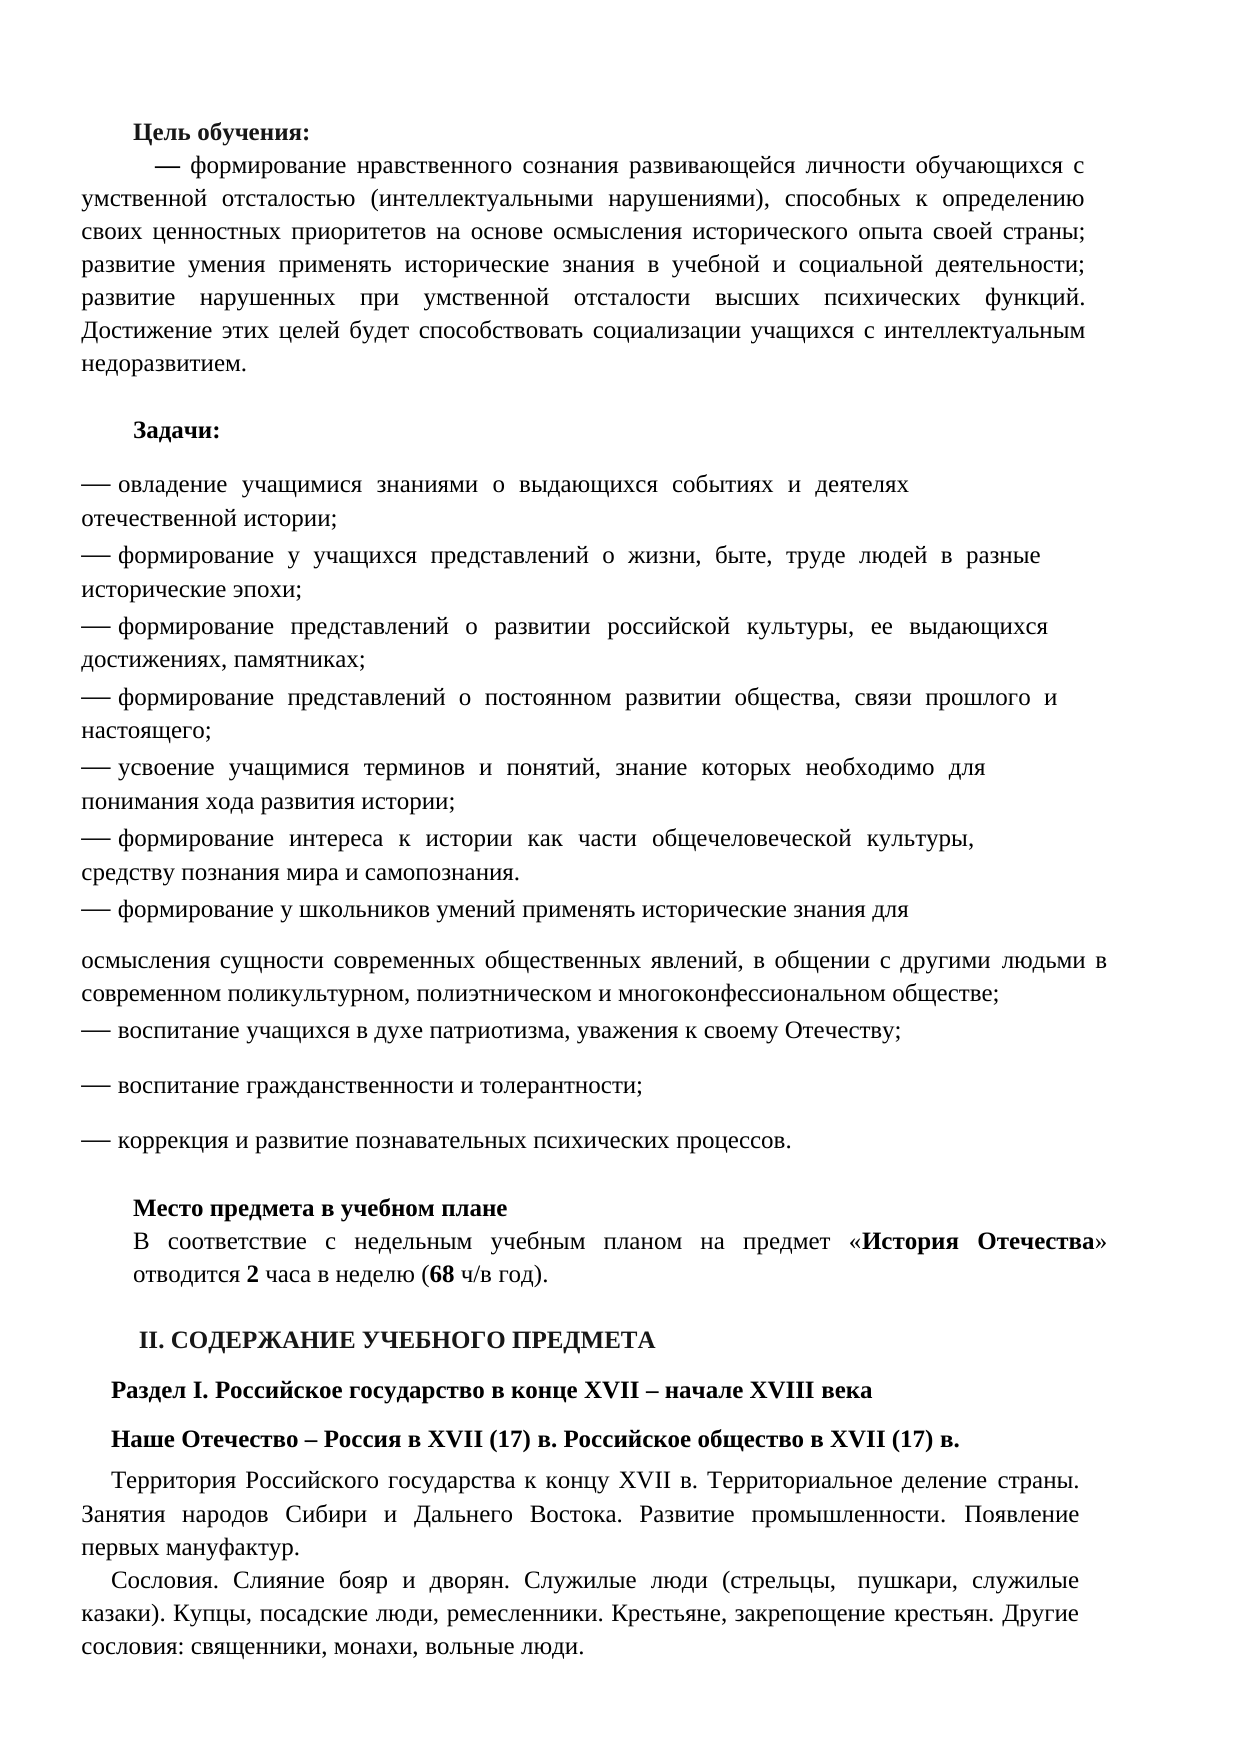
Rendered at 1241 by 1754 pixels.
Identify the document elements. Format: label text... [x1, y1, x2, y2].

list формирование интереса к истории как части общечеловеческой культуры, средству познания мира и самопознания. [81, 819, 974, 886]
text Цель обучения: [133, 117, 1029, 146]
list формирование представлений о развитии российской культуры, ее выдающихся достижениях, памятниках; [81, 607, 1048, 673]
text Территория Российского государства к концу XVII в. Территориальное деление страны. Занятия народов Сибири и Дальнего Востока. Развитие промышленности. Появление первых мануфактур. [81, 1466, 1079, 1560]
text В соответствие с недельным учебным планом на предмет «История Отечества» отводится 2 часа в неделю (68 ч/в год). [133, 1226, 1107, 1288]
list коррекция и развитие познавательных психических процессов. [81, 1121, 1107, 1155]
list воспитание гражданственности и толерантности; [81, 1066, 1107, 1100]
subtitle Наше Отечество – Россия в XVII (17) в. Российское общество в XVII (17) в. [111, 1424, 1107, 1453]
list формирование у школьников умений применять исторические знания для [81, 890, 1107, 924]
list воспитание учащихся в духе патриотизма, уважения к своему Отечеству; [81, 1011, 1107, 1044]
list усвоение учащимися терминов и понятий, знание которых необходимо для понимания хода развития истории; [81, 748, 986, 815]
list формирование у учащихся представлений о жизни, быте, труде людей в разные исторические эпохи; [81, 536, 1041, 602]
list формирование представлений о постоянном развитии общества, связи прошлого и настоящего; [81, 678, 1057, 744]
text II. СОДЕРЖАНИЕ УЧЕБНОГО ПРЕДМЕТА [82, 1325, 1107, 1354]
text ― формирование нравственного сознания развивающейся личности обучающихся с умственной отсталостью (интеллектуальными нарушениями), способных к определению своих ценностных приоритетов на основе осмысления исторического опыта своей страны; развитие умения применять исторические знания в учебной и социальной деятельности; развитие нарушенных при умственной отсталости высших психических функций. Достижение этих целей будет способствовать социализации учащихся с интеллектуальным недоразвитием. [81, 150, 1085, 377]
text Задачи: [133, 415, 1107, 444]
text Место предмета в учебном плане [133, 1193, 1107, 1222]
list овладение учащимися знаниями о выдающихся событиях и деятелях отечественной истории; [81, 465, 910, 532]
text Сословия. Слияние бояр и дворян. Служилые люди (стрельцы, пушкари, служилые казаки). Купцы, посадские люди, ремесленники. Крестьяне, закрепощение крестьян. Другие сословия: священники, монахи, вольные люди. [81, 1565, 1079, 1660]
text осмысления сущности современных общественных явлений, в общении с другими людьми в современном поликультурном, полиэтническом и многоконфессиональном обществе; [81, 945, 1107, 1007]
text Раздел I. Российское государство в конце XVII – начале XVIII века [111, 1375, 1107, 1404]
